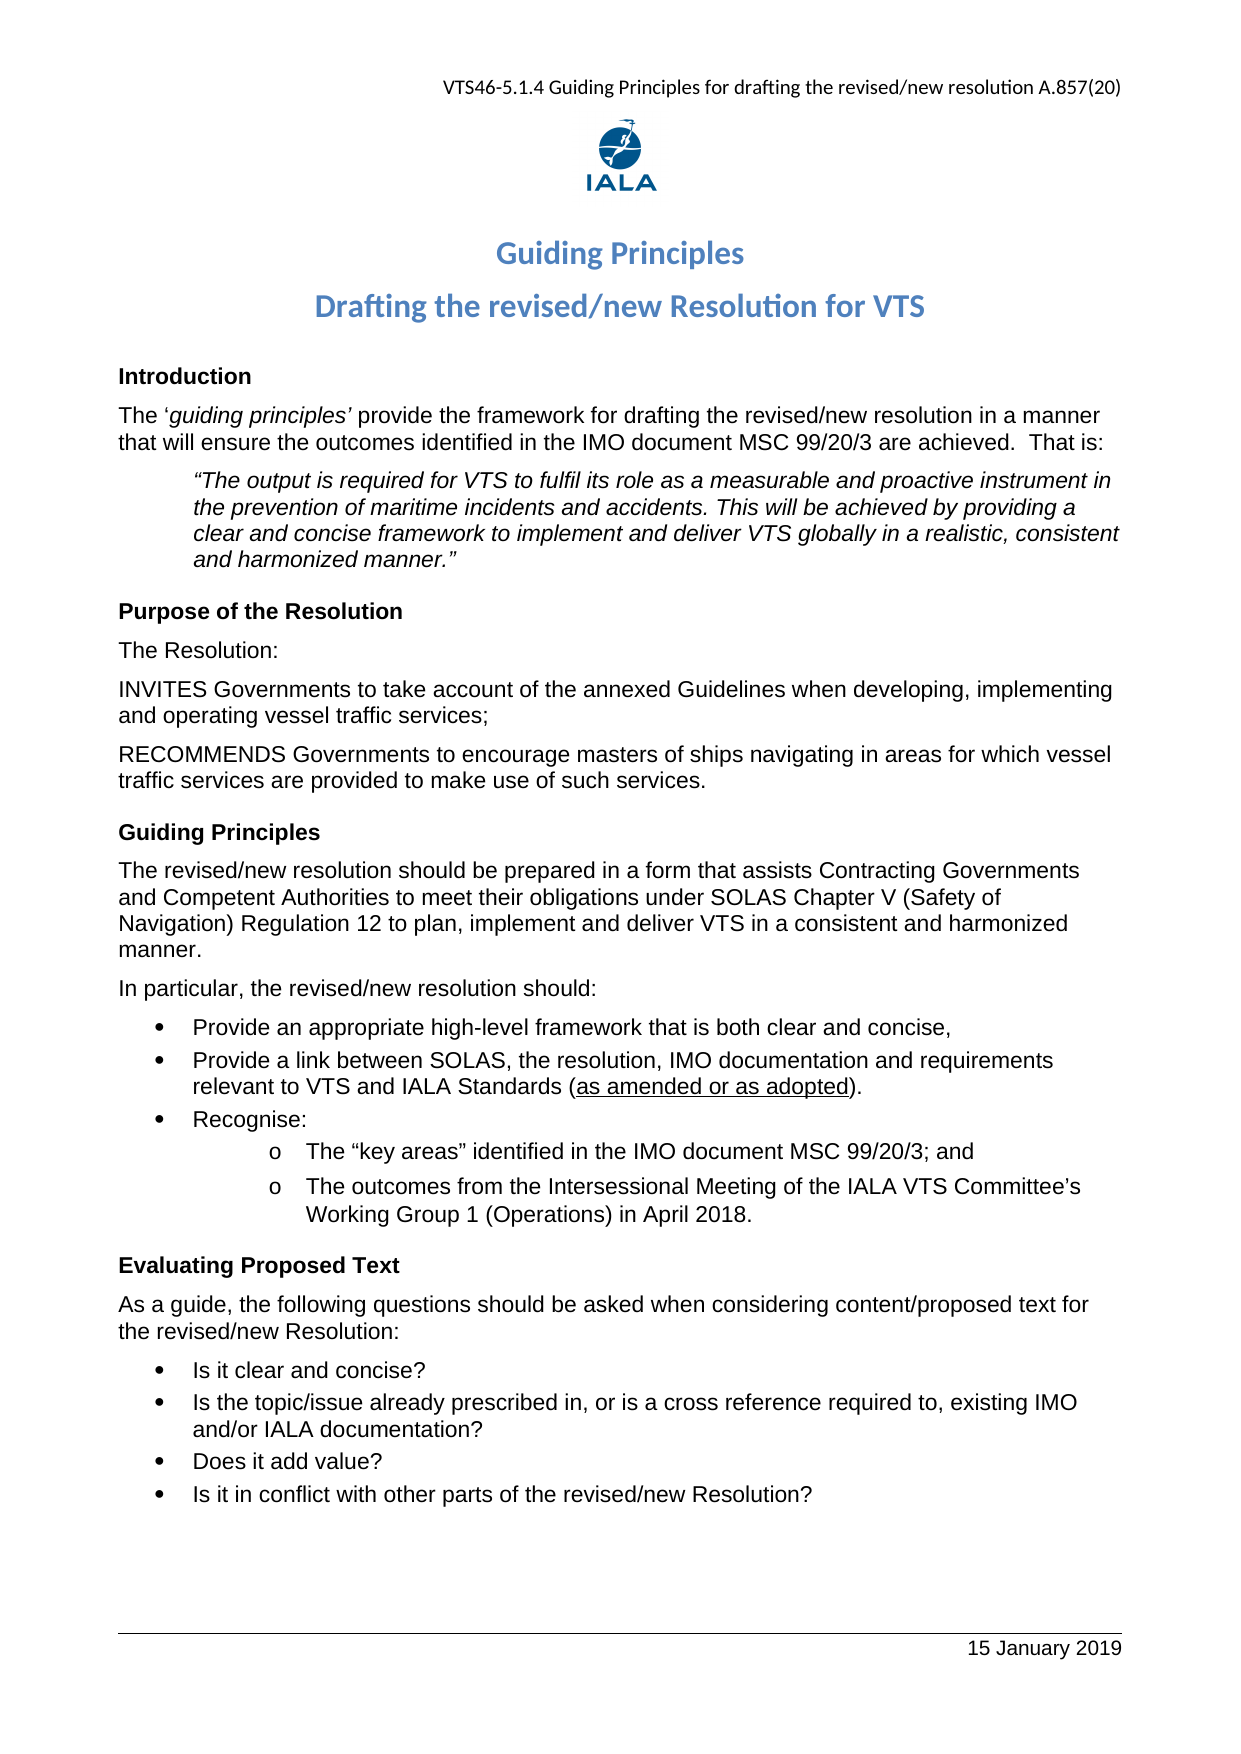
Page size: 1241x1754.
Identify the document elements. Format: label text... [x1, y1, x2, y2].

text Guiding Principles [118, 232, 1122, 273]
list Is it in conflict with other parts of the revised/new Resolution? [155, 1481, 1122, 1507]
list Provide an appropriate high-level framework that is both clear and concise, [155, 1014, 1122, 1040]
text As a guide, the following questions should be asked when considering content/proposed text for the revised/new Resolution: [118, 1291, 1122, 1344]
list Does it add value? [155, 1448, 1122, 1474]
list Provide a link between SOLAS, the resolution, IMO documentation and requirements relevant to VTS and IALA Standards (as amended or as adopted). [155, 1047, 1122, 1099]
text The ‘guiding principles’ provide the framework for drafting the revised/new resolution in a manner that will ensure the outcomes identified in the IMO document MSC 99/20/3 are achieved. That is: [118, 402, 1122, 455]
text In particular, the revised/new resolution should: [118, 975, 1122, 1002]
text The Resolution: [118, 637, 1122, 663]
list Is the topic/issue already prescribed in, or is a cross reference required to, existing IMO and/or IALA documentation? [155, 1389, 1122, 1442]
text Drafting the revised/new Resolution for VTS [118, 285, 1122, 326]
text “The output is required for VTS to fulfil its role as a measurable and proactive instrument in the prevention of maritime incidents and accidents. This will be achieved by providing a clear and concise framework to implement and deliver VTS globally in a realistic, consistent and harmonized manner.” [193, 467, 1122, 573]
text Evaluating Proposed Text [118, 1252, 1122, 1279]
text INVITES Governments to take account of the annexed Guidelines when developing, implementing and operating vessel traffic services; [118, 676, 1122, 728]
picture [571, 111, 669, 207]
list Recognise: [155, 1106, 1122, 1132]
list The outcomes from the Intersessional Meeting of the IALA VTS Committee’s Working Group 1 (Operations) in April 2018. [268, 1173, 1122, 1227]
text RECOMMENDS Governments to encourage masters of ships navigating in areas for which vessel traffic services are provided to make use of such services. [118, 741, 1122, 793]
text Purpose of the Resolution [118, 598, 1122, 624]
list Is it clear and concise? [155, 1357, 1122, 1383]
list The “key areas” identified in the IMO document MSC 99/20/3; and [268, 1138, 1122, 1167]
text Introduction [118, 363, 1122, 390]
text The revised/new resolution should be prepared in a form that assists Contracting Governments and Competent Authorities to meet their obligations under SOLAS Chapter V (Safety of Navigation) Regulation 12 to plan, implement and deliver VTS in a consistent and harmonized manner. [118, 857, 1122, 963]
text Guiding Principles [118, 818, 1122, 845]
